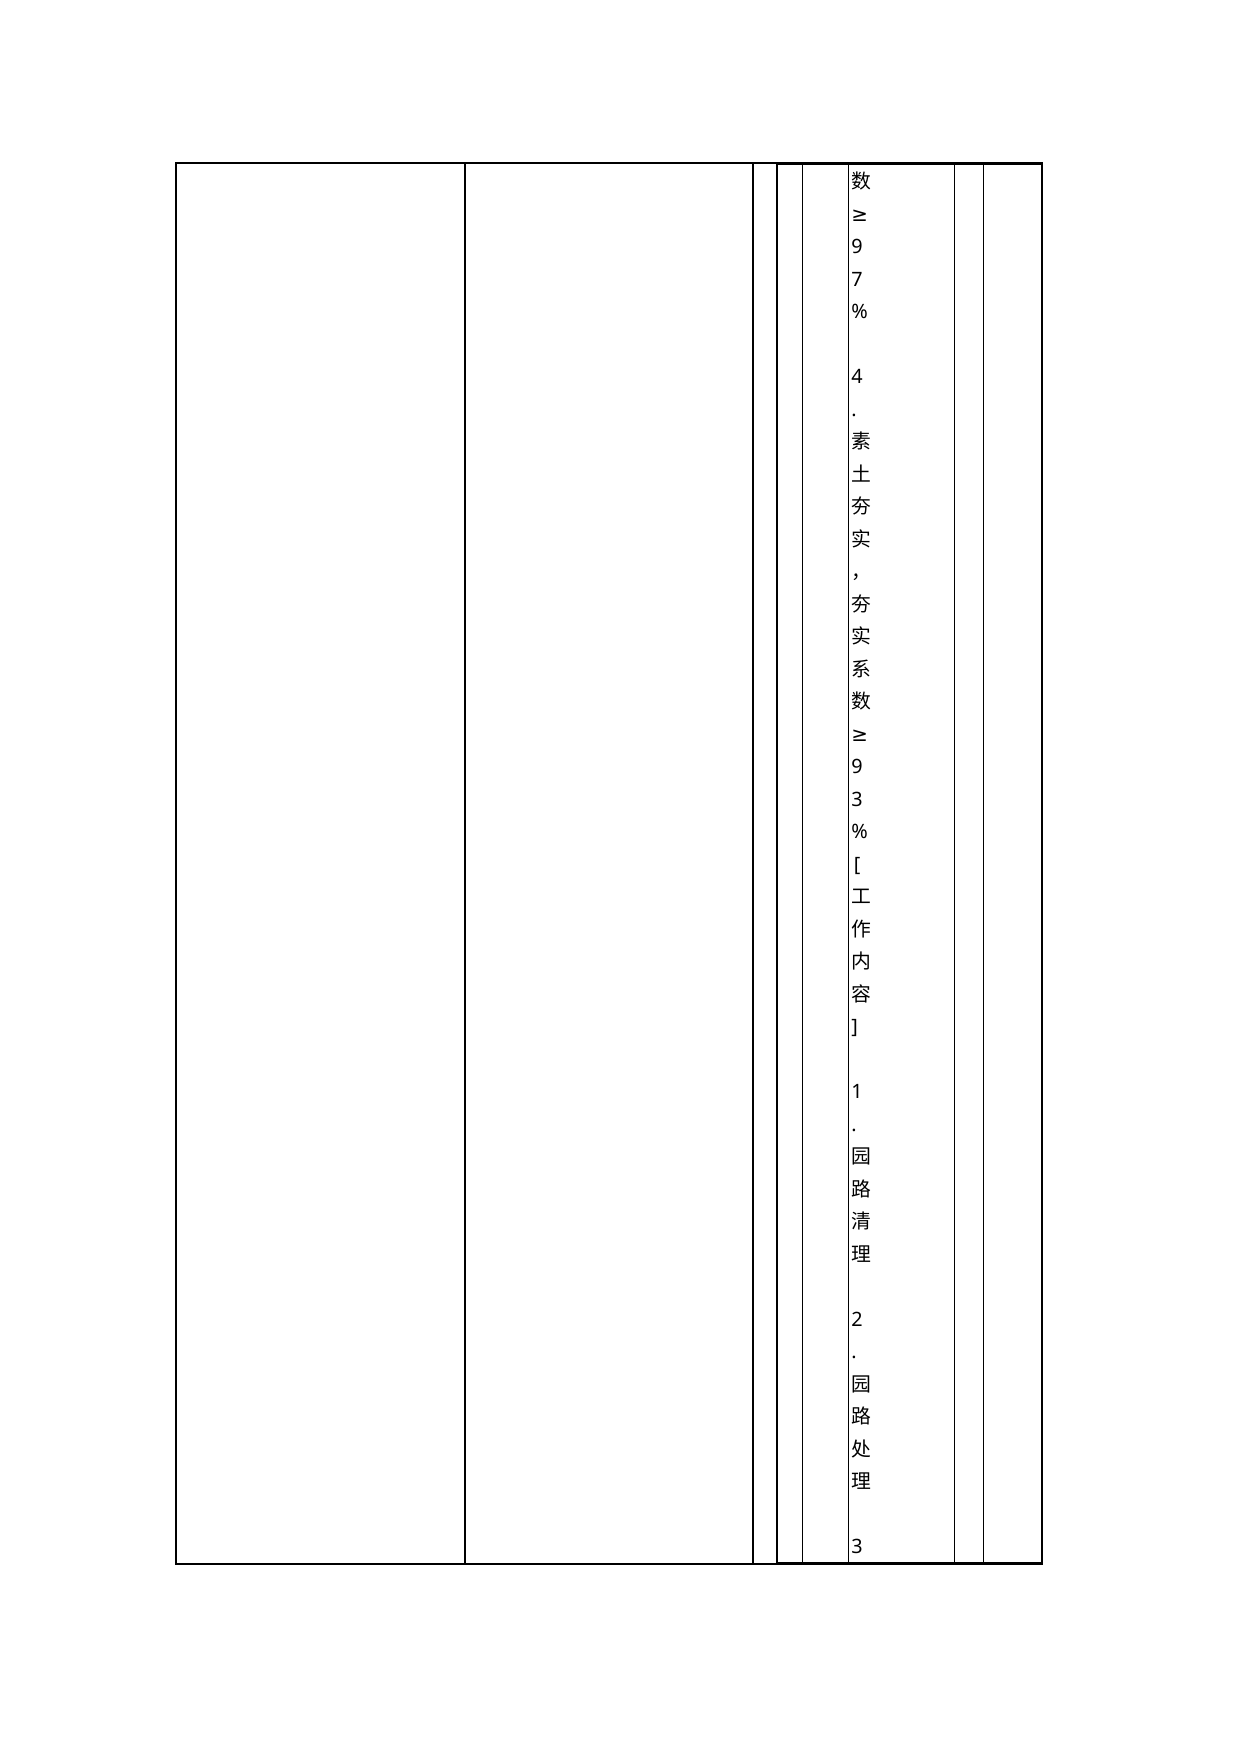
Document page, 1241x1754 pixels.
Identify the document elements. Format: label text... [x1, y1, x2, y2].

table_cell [803, 165, 848, 1562]
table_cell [754, 164, 776, 1563]
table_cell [849, 165, 954, 1562]
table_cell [984, 165, 1041, 1562]
table_cell [177, 164, 464, 1563]
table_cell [955, 165, 983, 1562]
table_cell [778, 165, 802, 1562]
table_cell 1 [466, 164, 752, 1563]
